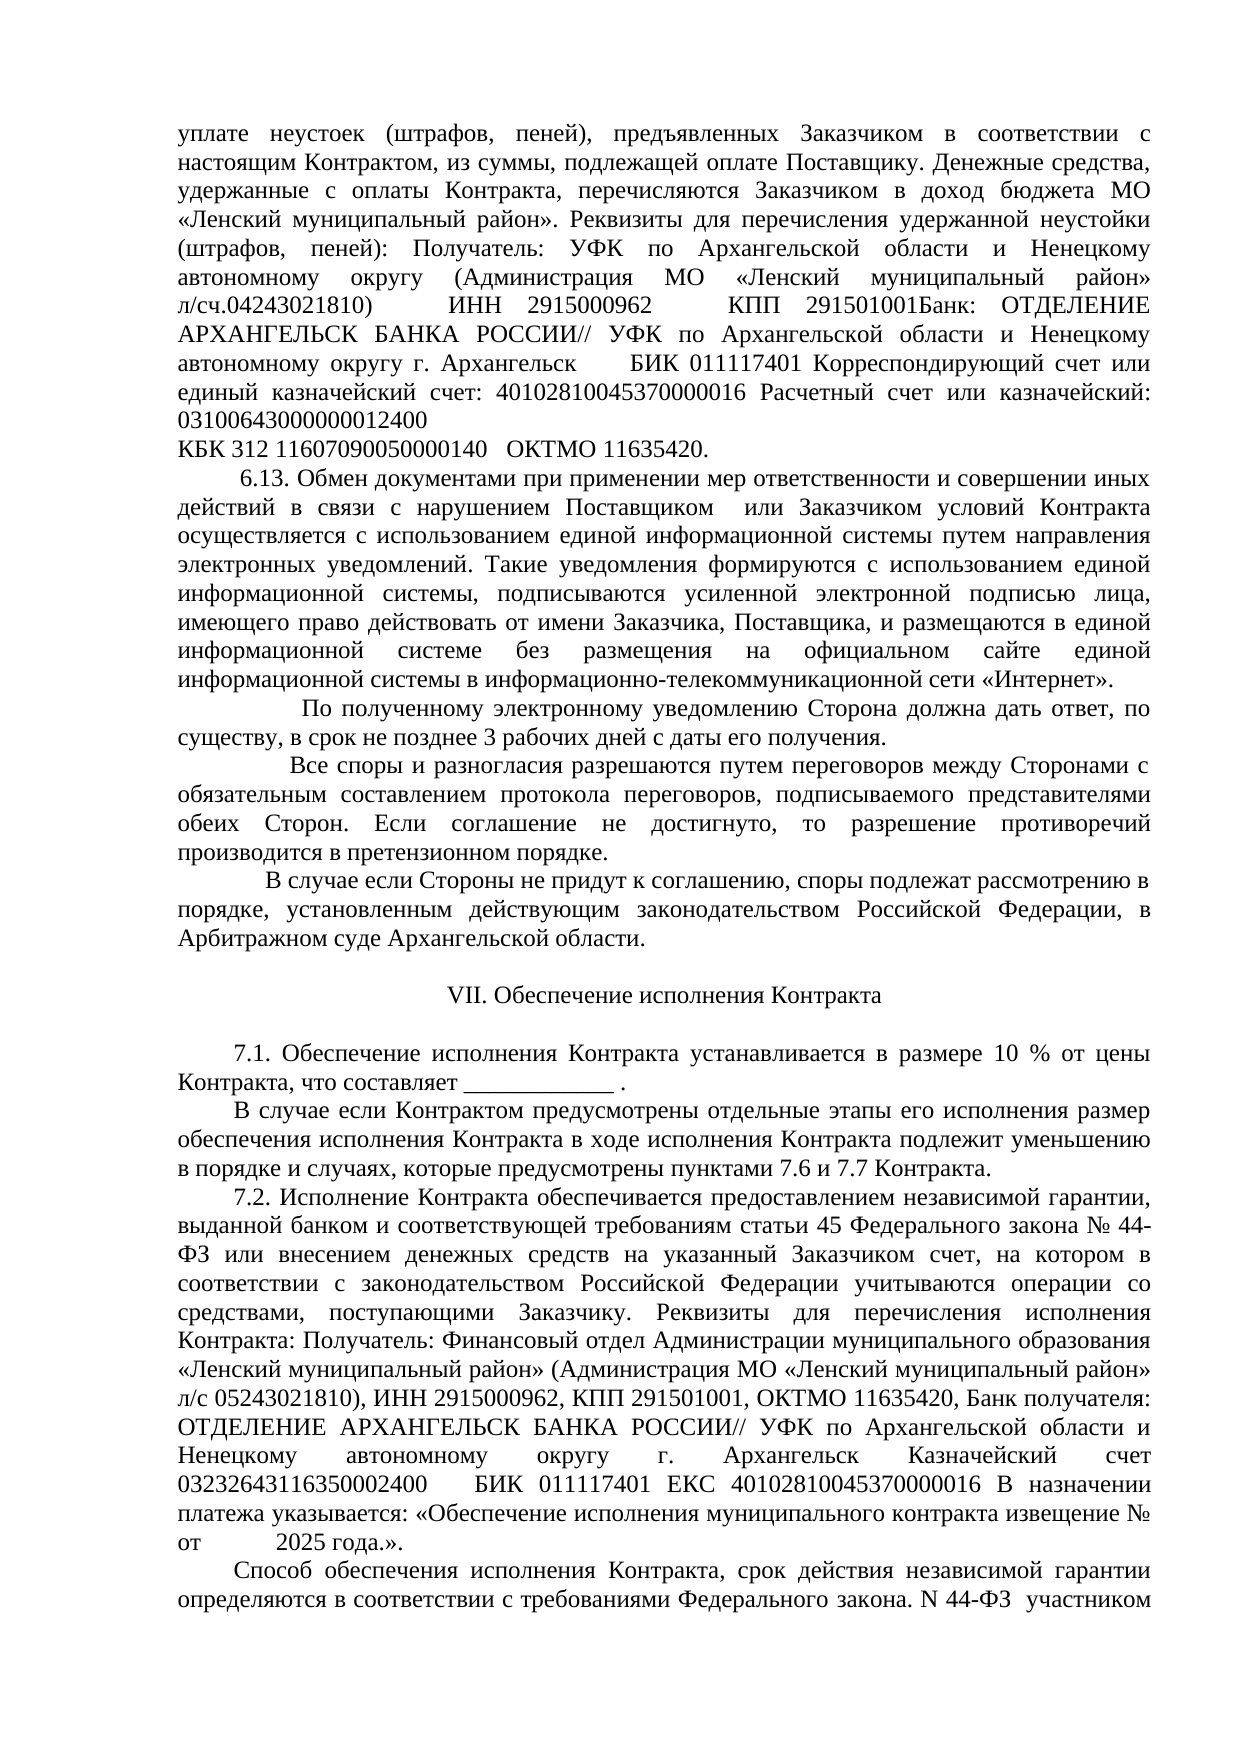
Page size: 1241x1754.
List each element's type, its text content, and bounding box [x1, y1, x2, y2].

text 7.2. Исполнение Контракта обеспечивается предоставлением независимой гарантии, выданной банком и соответствующей требованиям статьи 45 Федерального закона № 44-ФЗ или внесением денежных средств на указанный Заказчиком счет, на котором в соответствии с законодательством Российской Федерации учитываются операции со средствами, поступающими Заказчику. Реквизиты для перечисления исполнения Контракта: Получатель: Финансовый отдел Администрации муниципального образования «Ленский муниципальный район» (Администрация МО «Ленский муниципальный район» л/с 05243021810), ИНН 2915000962, КПП 291501001, ОКТМО 11635420, Банк получателя: ОТДЕЛЕНИЕ АРХАНГЕЛЬСК БАНКА РОССИИ// УФК по Архангельской области и Ненецкому автономному округу г. Архангельск Казначейский счет 03232643116350002400 БИК 011117401 ЕКС 40102810045370000016 В назначении платежа указывается: «Обеспечение исполнения муниципального контракта извещение № от 2025 года.». [177, 1182, 1152, 1556]
text Все споры и разногласия разрешаются путем переговоров между Сторонами с обязательным составлением протокола переговоров, подписываемого представителями обеих Сторон. Если соглашение не достигнуто, то разрешение противоречий производится в претензионном порядке. [177, 751, 1152, 866]
text КБК 312 11607090050000140 ОКТМО 11635420. [177, 434, 1152, 463]
text 6.13. Обмен документами при применении мер ответственности и совершении иных действий в связи с нарушением Поставщиком или Заказчиком условий Контракта осуществляется с использованием единой информационной системы путем направления электронных уведомлений. Такие уведомления формируются с использованием единой информационной системы, подписываются усиленной электронной подписью лица, имеющего право действовать от имени Заказчика, Поставщика, и размещаются в единой информационной системе без размещения на официальном сайте единой информационной системы в информационно-телекоммуникационной сети «Интернет». [177, 463, 1152, 693]
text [177, 1556, 1152, 1613]
text В случае если Контрактом предусмотрены отдельные этапы его исполнения размер обеспечения исполнения Контракта в ходе исполнения Контракта подлежит уменьшению в порядке и случаях, которые предусмотрены пунктами 7.6 и 7.7 Контракта. [177, 1096, 1152, 1182]
text По полученному электронному уведомлению Сторона должна дать ответ, по существу, в срок не позднее 3 рабочих дней с даты его получения. [177, 693, 1152, 751]
text VII. Обеспечение исполнения Контракта [177, 981, 1152, 1009]
text 7.1. Обеспечение исполнения Контракта устанавливается в размере 10 % от цены Контракта, что составляет ____________ . [177, 1038, 1152, 1096]
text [177, 118, 1152, 434]
text В случае если Стороны не придут к соглашению, споры подлежат рассмотрению в порядке, установленным действующим законодательством Российской Федерации, в Арбитражном суде Архангельской области. [177, 866, 1152, 952]
